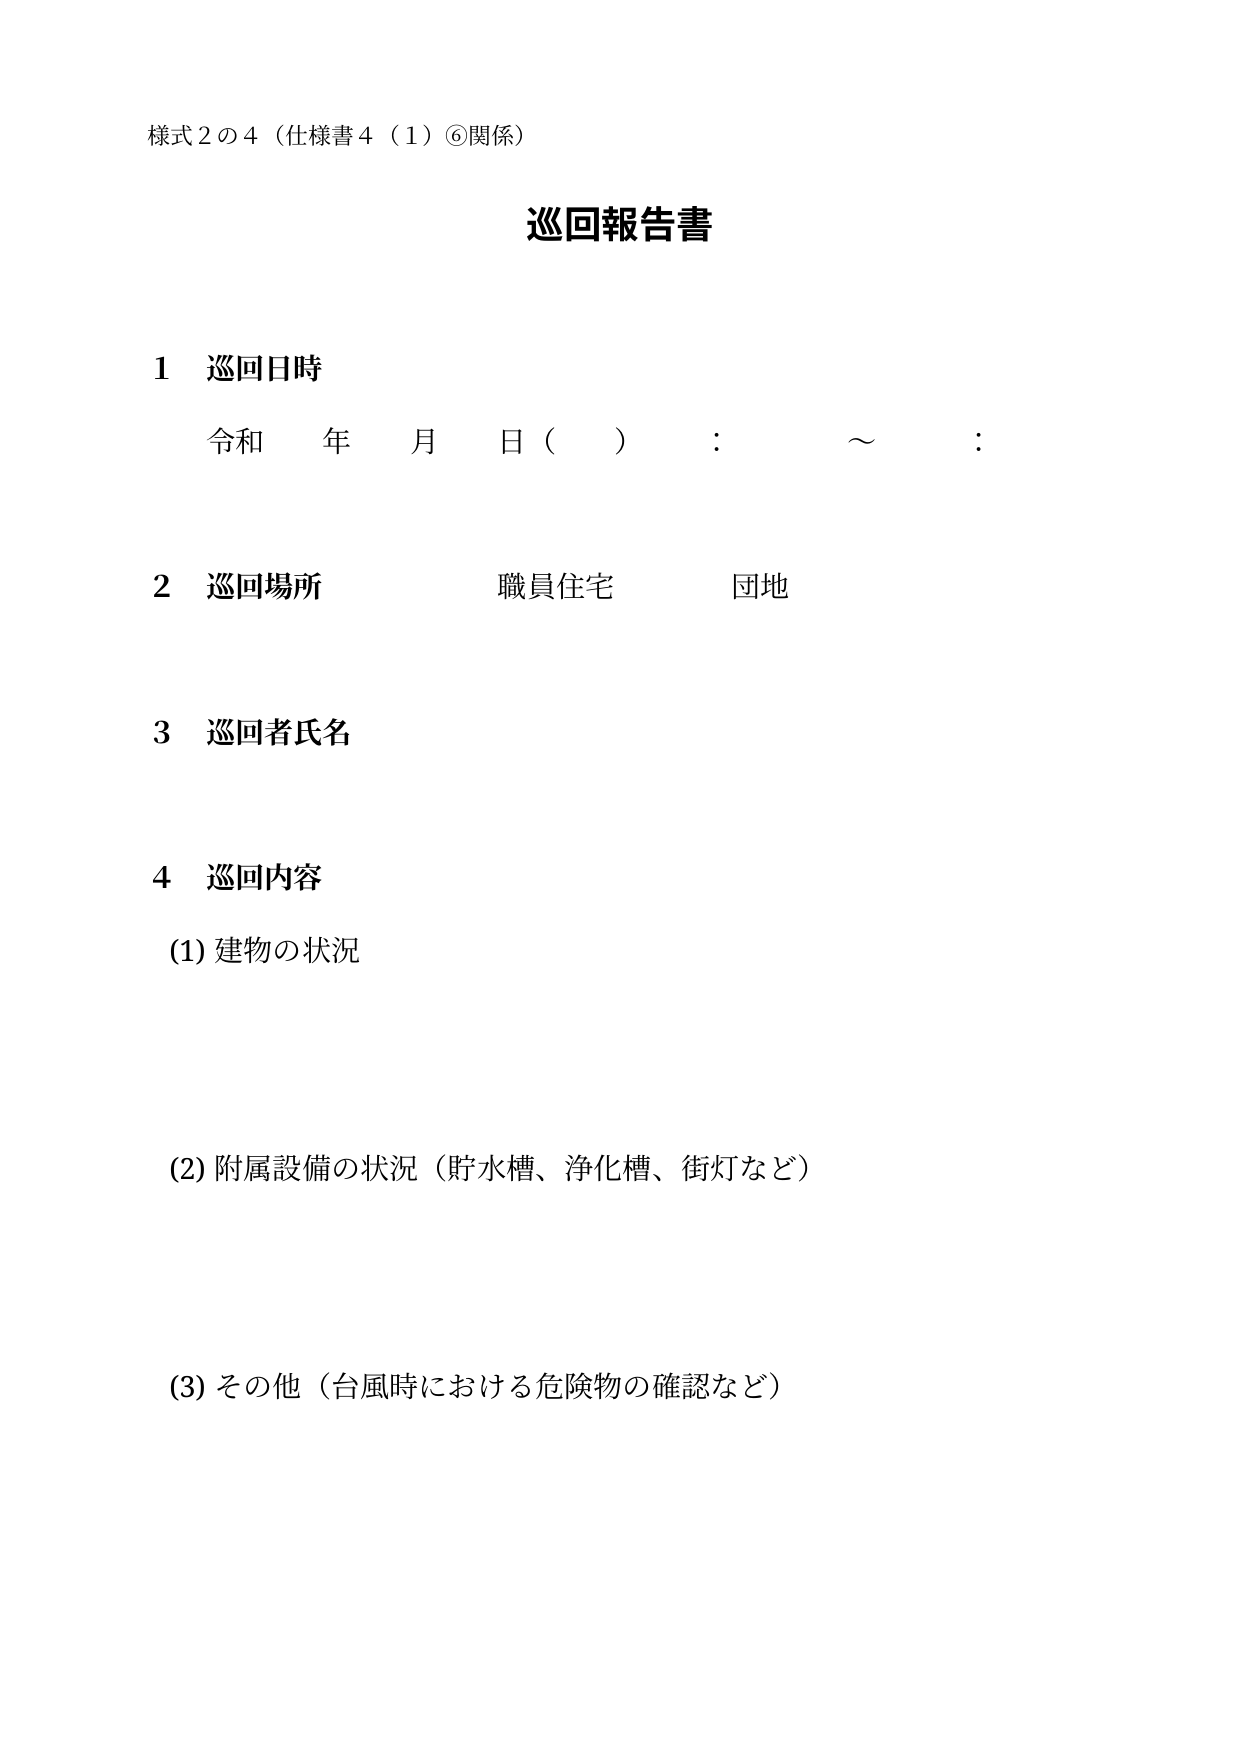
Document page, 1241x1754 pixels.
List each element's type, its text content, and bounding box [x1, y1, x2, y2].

text 令和 年 月 日（ ） ： ～ ： [148, 403, 1093, 476]
text ３ 巡回者氏名 [148, 694, 1093, 767]
list 附属設備の状況（貯水槽、浄化槽、街灯など） [169, 1131, 1093, 1203]
list その他（台風時における危険物の確認など） [169, 1349, 1093, 1421]
text ４ 巡回内容 [148, 840, 1093, 912]
text １ 巡回日時 [148, 331, 1093, 403]
text ２ 巡回場所 職員住宅 団地 [148, 549, 1093, 622]
list 建物の状況 [169, 912, 1093, 985]
text 巡回報告書 [148, 185, 1093, 258]
